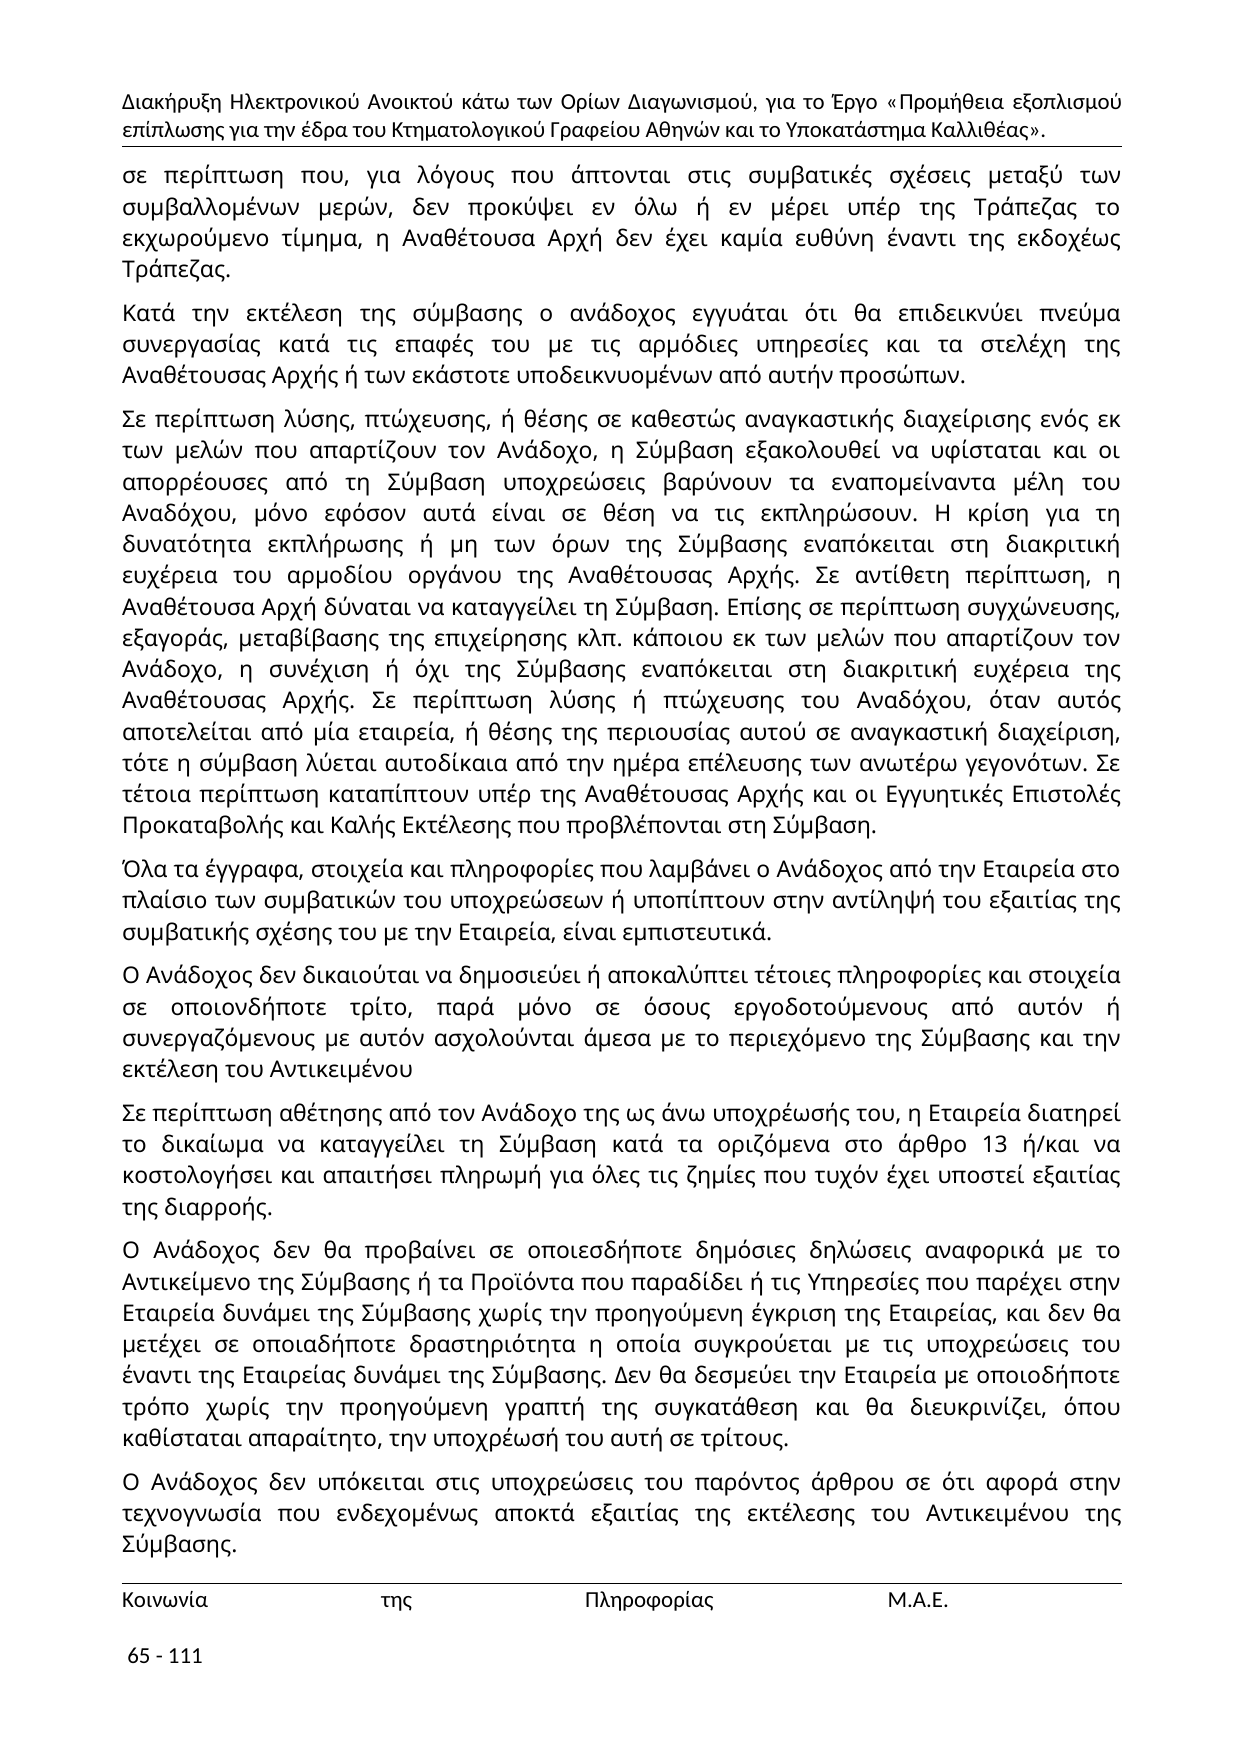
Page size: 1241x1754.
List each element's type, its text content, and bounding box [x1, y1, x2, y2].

text Ο Ανάδοχος δεν θα προβαίνει σε οποιεσδήποτε δημόσιες δηλώσεις αναφορικά με το Αντικείμενο της Σύμβασης ή τα Προϊόντα που παραδίδει ή τις Υπηρεσίες που παρέχει στην Εταιρεία δυνάμει της Σύμβασης χωρίς την προηγούμενη έγκριση της Εταιρείας, και δεν θα μετέχει σε οποιαδήποτε δραστηριότητα η οποία συγκρούεται με τις υποχρεώσεις του έναντι της Εταιρείας δυνάμει της Σύμβασης. Δεν θα δεσμεύει την Εταιρεία με οποιοδήποτε τρόπο χωρίς την προηγούμενη γραπτή της συγκατάθεση και θα διευκρινίζει, όπου καθίσταται απαραίτητο, την υποχρέωσή του αυτή σε τρίτους. [122, 1234, 1122, 1453]
text Σε περίπτωση αθέτησης από τον Ανάδοχο της ως άνω υποχρέωσής του, η Εταιρεία διατηρεί το δικαίωμα να καταγγείλει τη Σύμβαση κατά τα οριζόμενα στο άρθρο 13 ή/και να κοστολογήσει και απαιτήσει πληρωμή για όλες τις ζημίες που τυχόν έχει υποστεί εξαιτίας της διαρροής. [122, 1097, 1122, 1222]
text Κατά την εκτέλεση της σύμβασης ο ανάδοχος εγγυάται ότι θα επιδεικνύει πνεύμα συνεργασίας κατά τις επαφές του με τις αρμόδιες υπηρεσίες και τα στελέχη της Αναθέτουσας Αρχής ή των εκάστοτε υποδεικνυομένων από αυτήν προσώπων. [122, 297, 1122, 390]
text Ο Ανάδοχος δεν δικαιούται να δημοσιεύει ή αποκαλύπτει τέτοιες πληροφορίες και στοιχεία σε οποιονδήποτε τρίτο, παρά μόνο σε όσους εργοδοτούμενους από αυτόν ή συνεργαζόμενους με αυτόν ασχολούνται άμεσα με το περιεχόμενο της Σύμβασης και την εκτέλεση του Αντικειμένου [122, 959, 1122, 1084]
text Όλα τα έγγραφα, στοιχεία και πληροφορίες που λαμβάνει ο Ανάδοχος από την Εταιρεία στο πλαίσιο των συμβατικών του υποχρεώσεων ή υποπίπτουν στην αντίληψή του εξαιτίας της συμβατικής σχέσης του με την Εταιρεία, είναι εμπιστευτικά. [122, 853, 1122, 947]
text Σε περίπτωση λύσης, πτώχευσης, ή θέσης σε καθεστώς αναγκαστικής διαχείρισης ενός εκ των μελών που απαρτίζουν τον Ανάδοχο, η Σύμβαση εξακολουθεί να υφίσταται και οι απορρέουσες από τη Σύμβαση υποχρεώσεις βαρύνουν τα εναπομείναντα μέλη του Αναδόχου, μόνο εφόσον αυτά είναι σε θέση να τις εκπληρώσουν. Η κρίση για τη δυνατότητα εκπλήρωσης ή μη των όρων της Σύμβασης εναπόκειται στη διακριτική ευχέρεια του αρμοδίου οργάνου της Αναθέτουσας Αρχής. Σε αντίθετη περίπτωση, η Αναθέτουσα Αρχή δύναται να καταγγείλει τη Σύμβαση. Επίσης σε περίπτωση συγχώνευσης, εξαγοράς, μεταβίβασης της επιχείρησης κλπ. κάποιου εκ των μελών που απαρτίζουν τον Ανάδοχο, η συνέχιση ή όχι της Σύμβασης εναπόκειται στη διακριτική ευχέρεια της Αναθέτουσας Αρχής. Σε περίπτωση λύσης ή πτώχευσης του Αναδόχου, όταν αυτός αποτελείται από μία εταιρεία, ή θέσης της περιουσίας αυτού σε αναγκαστική διαχείριση, τότε η σύμβαση λύεται αυτοδίκαια από την ημέρα επέλευσης των ανωτέρω γεγονότων. Σε τέτοια περίπτωση καταπίπτουν υπέρ της Αναθέτουσας Αρχής και οι Εγγυητικές Επιστολές Προκαταβολής και Καλής Εκτέλεσης που προβλέπονται στη Σύμβαση. [122, 403, 1122, 840]
text Ο Ανάδοχος δεν υπόκειται στις υποχρεώσεις του παρόντος άρθρου σε ότι αφορά στην τεχνογνωσία που ενδεχομένως αποκτά εξαιτίας της εκτέλεσης του Αντικειμένου της Σύμβασης. [122, 1465, 1122, 1559]
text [122, 159, 1122, 284]
